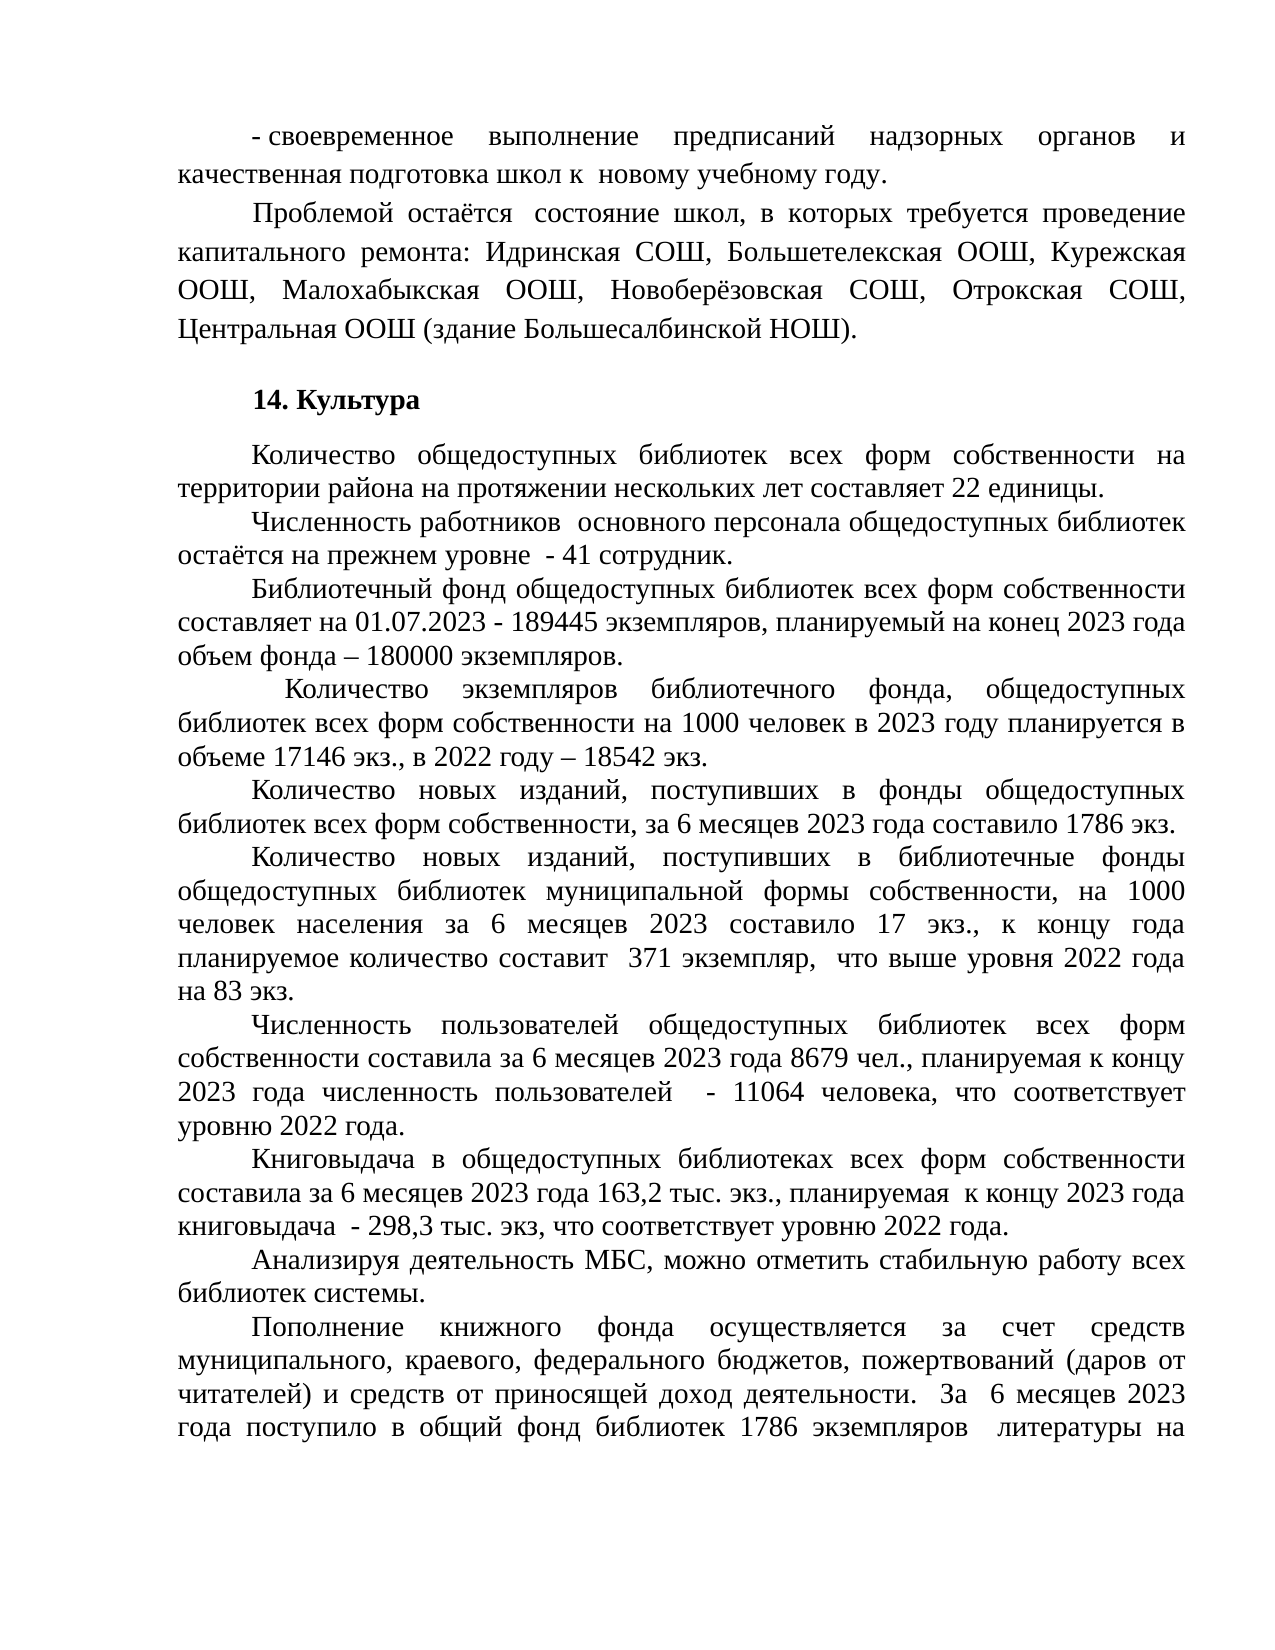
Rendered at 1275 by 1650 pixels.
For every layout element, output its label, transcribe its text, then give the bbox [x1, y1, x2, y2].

text Библиотечный фонд общедоступных библиотек всех форм собственности составляет на 01.07.2023 - 189445 экземпляров, планируемый на конец 2023 года объем фонда – 180000 экземпляров. [177, 571, 1186, 672]
text Количество новых изданий, поступивших в фонды общедоступных библиотек всех форм собственности, за 6 месяцев 2023 года составило 1786 экз. [177, 772, 1186, 839]
text Численность работников основного персонала общедоступных библиотек остаётся на прежнем уровне - 41 сотрудник. [177, 504, 1186, 571]
text - своевременное выполнение предписаний надзорных органов и качественная подготовка школ к новому учебному году. [177, 118, 1186, 190]
text Количество экземпляров библиотечного фонда, общедоступных библиотек всех форм собственности на 1000 человек в 2023 году планируется в объеме 17146 экз., в 2022 году – 18542 экз. [177, 672, 1186, 772]
text Анализируя деятельность МБС, можно отметить стабильную работу всех библиотек системы. [177, 1242, 1186, 1309]
text Проблемой остаётся состояние школ, в которых требуется проведение капитального ремонта: Идринская СОШ, Большетелекская ООШ, Курежская ООШ, Малохабыкская ООШ, Новоберёзовская СОШ, Отрокская СОШ, Центральная ООШ (здание Большесалбинской НОШ). [177, 195, 1186, 344]
text Книговыдача в общедоступных библиотеках всех форм собственности составила за 6 месяцев 2023 года 163,2 тыс. экз., планируемая к концу 2023 года книговыдача - 298,3 тыс. экз, что соответствует уровню 2022 года. [177, 1141, 1186, 1242]
text 14. Культура [177, 382, 1186, 416]
text Количество общедоступных библиотек всех форм собственности на территории района на протяжении нескольких лет составляет 22 единицы. [177, 437, 1186, 504]
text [177, 1309, 1186, 1508]
text Количество новых изданий, поступивших в библиотечные фонды общедоступных библиотек муниципальной формы собственности, на 1000 человек населения за 6 месяцев 2023 составило 17 экз., к концу года планируемое количество составит 371 экземпляр, что выше уровня 2022 года на 83 экз. [177, 839, 1186, 1007]
text Численность пользователей общедоступных библиотек всех форм собственности составила за 6 месяцев 2023 года 8679 чел., планируемая к концу 2023 года численность пользователей - 11064 человека, что соответствует уровню 2022 года. [177, 1007, 1186, 1141]
